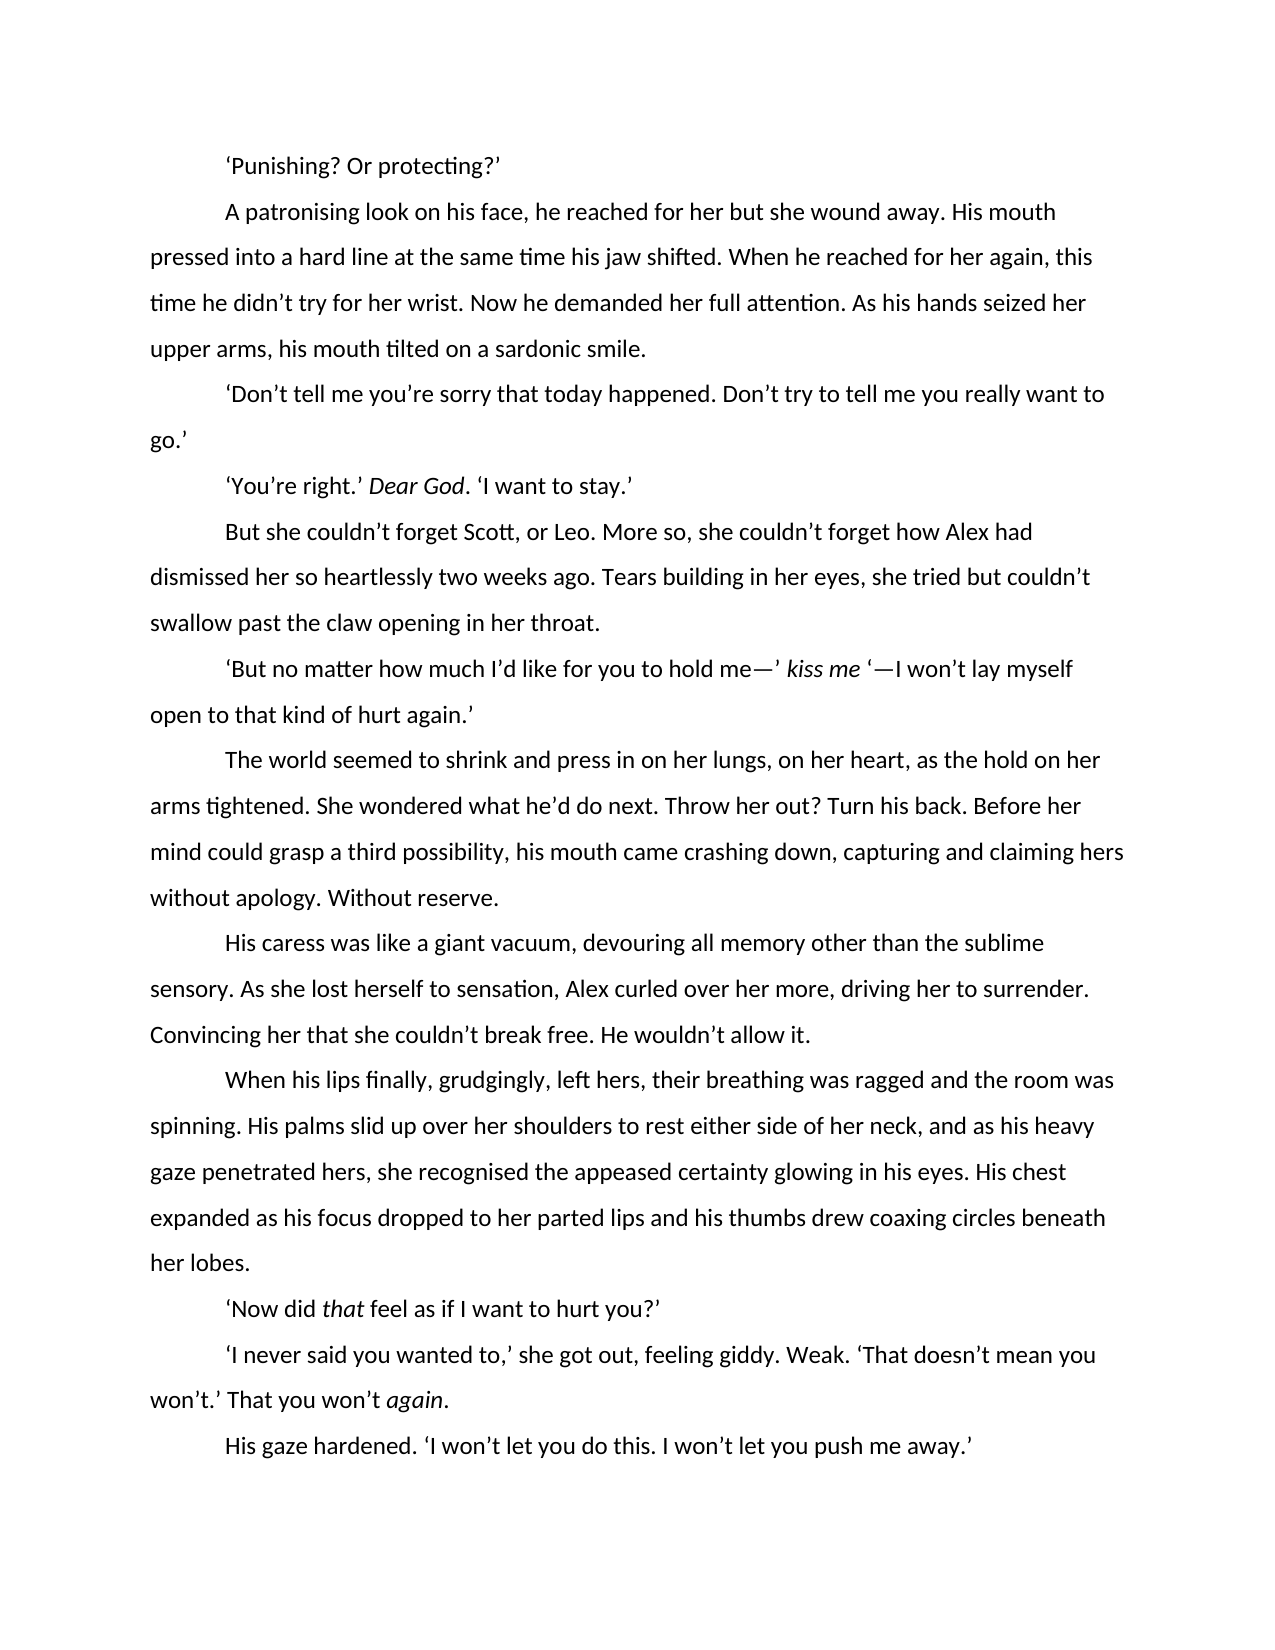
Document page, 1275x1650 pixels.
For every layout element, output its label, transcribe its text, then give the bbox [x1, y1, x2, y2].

text But she couldn’t forget Scott, or Leo. More so, she couldn’t forget how Alex had dismissed her so heartlessly two weeks ago. Tears building in her eyes, she tried but couldn’t swallow past the claw opening in her throat. [150, 516, 1125, 638]
text ‘But no matter how much I’d like for you to hold me—’ kiss me ‘—I won’t lay myself open to that kind of hurt again.’ [150, 653, 1125, 729]
text His gaze hardened. ‘I won’t let you do this. I won’t let you push me away.’ [150, 1430, 1125, 1461]
text ‘Punishing? Or protecting?’ [150, 150, 1125, 181]
text ‘You’re right.’ Dear God. ‘I want to stay.’ [150, 470, 1125, 501]
text ‘Now did that feel as if I want to hurt you?’ [150, 1293, 1125, 1324]
text When his lips finally, grudgingly, left hers, their breathing was ragged and the room was spinning. His palms slid up over her shoulders to rest either side of her neck, and as his heavy gaze penetrated hers, she recognised the appeased certainty glowing in his eyes. His chest expanded as his focus dropped to her parted lips and his thumbs drew coaxing circles beneath her lobes. [150, 1064, 1125, 1278]
text ‘I never said you wanted to,’ she got out, feeling giddy. Weak. ‘That doesn’t mean you won’t.’ That you won’t again. [150, 1339, 1125, 1415]
text ‘Don’t tell me you’re sorry that today happened. Don’t try to tell me you really want to go.’ [150, 379, 1125, 455]
text A patronising look on his face, he reached for her but she wound away. His mouth pressed into a hard line at the same time his jaw shifted. When he reached for her again, this time he didn’t try for her wrist. Now he demanded her full attention. As his hands seized her upper arms, his mouth tilted on a sardonic smile. [150, 196, 1125, 363]
text His caress was like a giant vacuum, devouring all memory other than the sublime sensory. As she lost herself to sensation, Alex curled over her more, driving her to surrender. Convincing her that she couldn’t break free. He wouldn’t allow it. [150, 927, 1125, 1049]
text The world seemed to shrink and press in on her lungs, on her heart, as the hold on her arms tightened. She wondered what he’d do next. Throw her out? Turn his back. Before her mind could grasp a third possibility, his mouth came crashing down, capturing and claiming hers without apology. Without reserve. [150, 744, 1125, 912]
